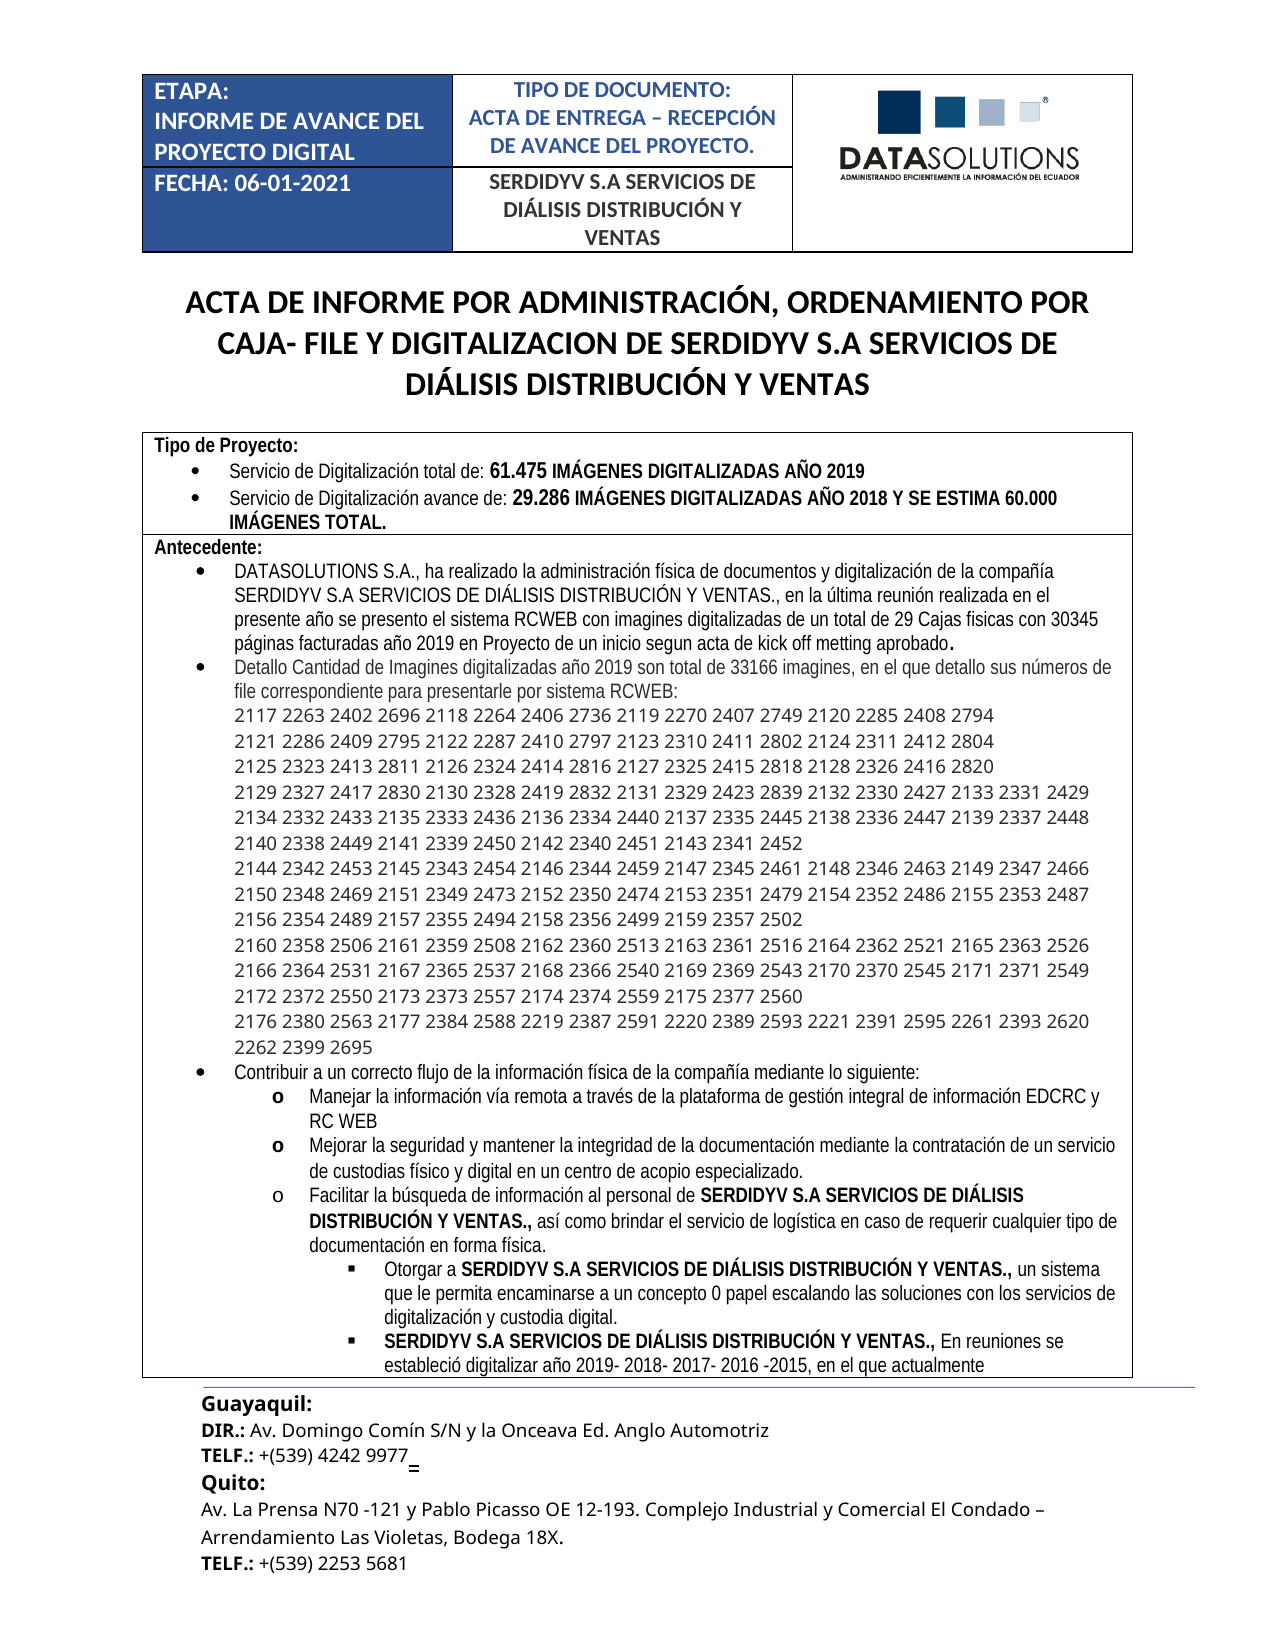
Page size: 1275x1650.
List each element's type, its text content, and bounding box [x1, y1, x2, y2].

text ACTA DE INFORME POR ADMINISTRACIÓN, ORDENAMIENTO POR CAJA- FILE Y DIGITALIZACION DE SERDIDYV S.A SERVICIOS DE DIÁLISIS DISTRIBUCIÓN Y VENTAS [177, 281, 1098, 403]
picture [838, 86, 1079, 181]
table_header Tipo de Proyecto: Servicio de Digitalización total de: 61.475 IMÁGENES DIGITALIZADAS AÑO 2019 Servicio de Digitalización avance de: 29.286 IMÁGENES DIGITALIZADAS AÑO 2018 Y SE ESTIMA 60.000 IMÁGENES TOTAL. [143, 433, 1132, 534]
